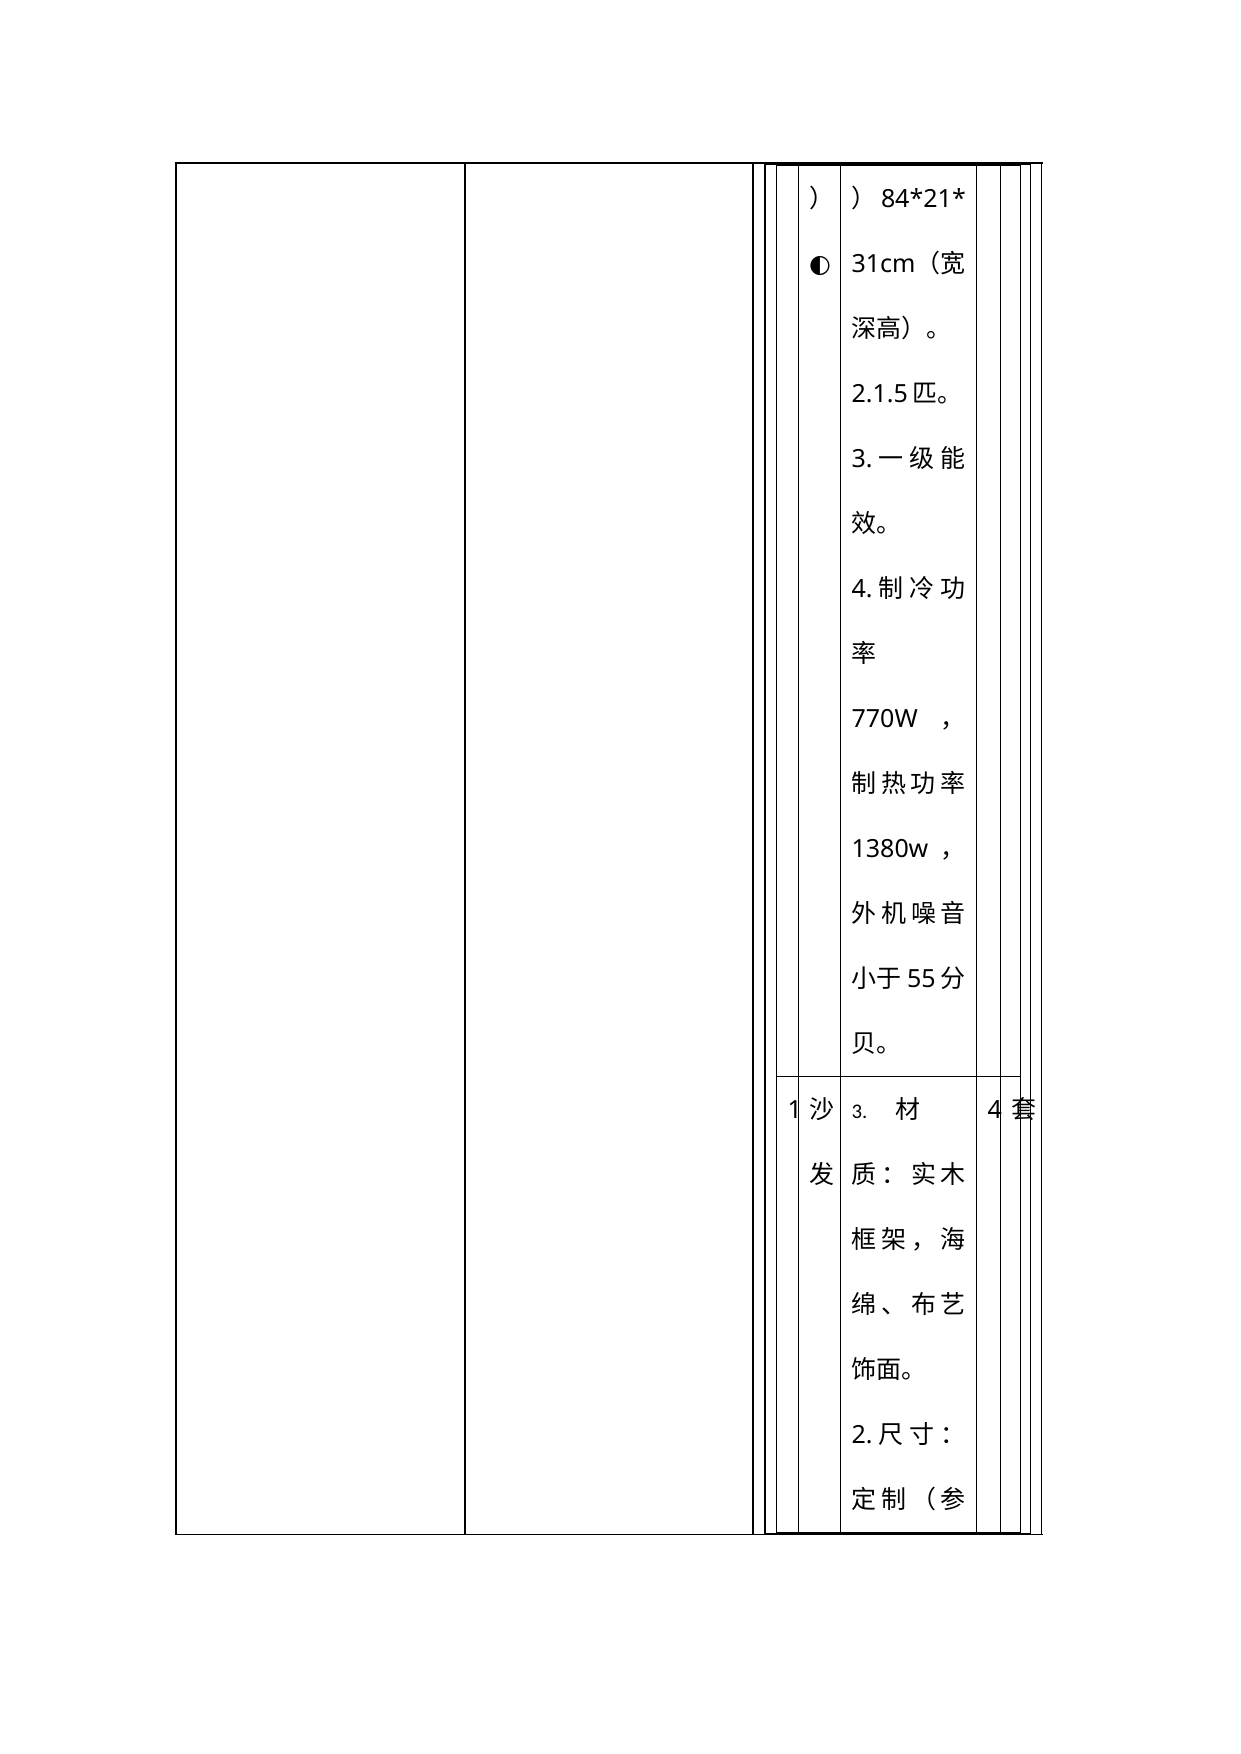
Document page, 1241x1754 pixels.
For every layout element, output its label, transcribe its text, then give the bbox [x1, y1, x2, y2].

table_cell [1021, 165, 1030, 1099]
table_cell [1001, 1077, 1020, 1532]
table_cell [777, 1077, 798, 1532]
table_cell [799, 1077, 840, 1532]
table_cell 1 [177, 164, 464, 1534]
table_cell [841, 166, 976, 1076]
table_cell [754, 164, 764, 1534]
table_cell [766, 165, 776, 1533]
table_cell [799, 166, 840, 1076]
table_cell [777, 166, 798, 1076]
table_cell [1001, 166, 1020, 1076]
table_cell [977, 1077, 1000, 1532]
table_cell [977, 166, 1000, 1076]
table_cell [1021, 1118, 1030, 1533]
table_cell [841, 1077, 976, 1532]
table_cell [1031, 164, 1041, 1534]
table_cell [466, 164, 752, 1534]
